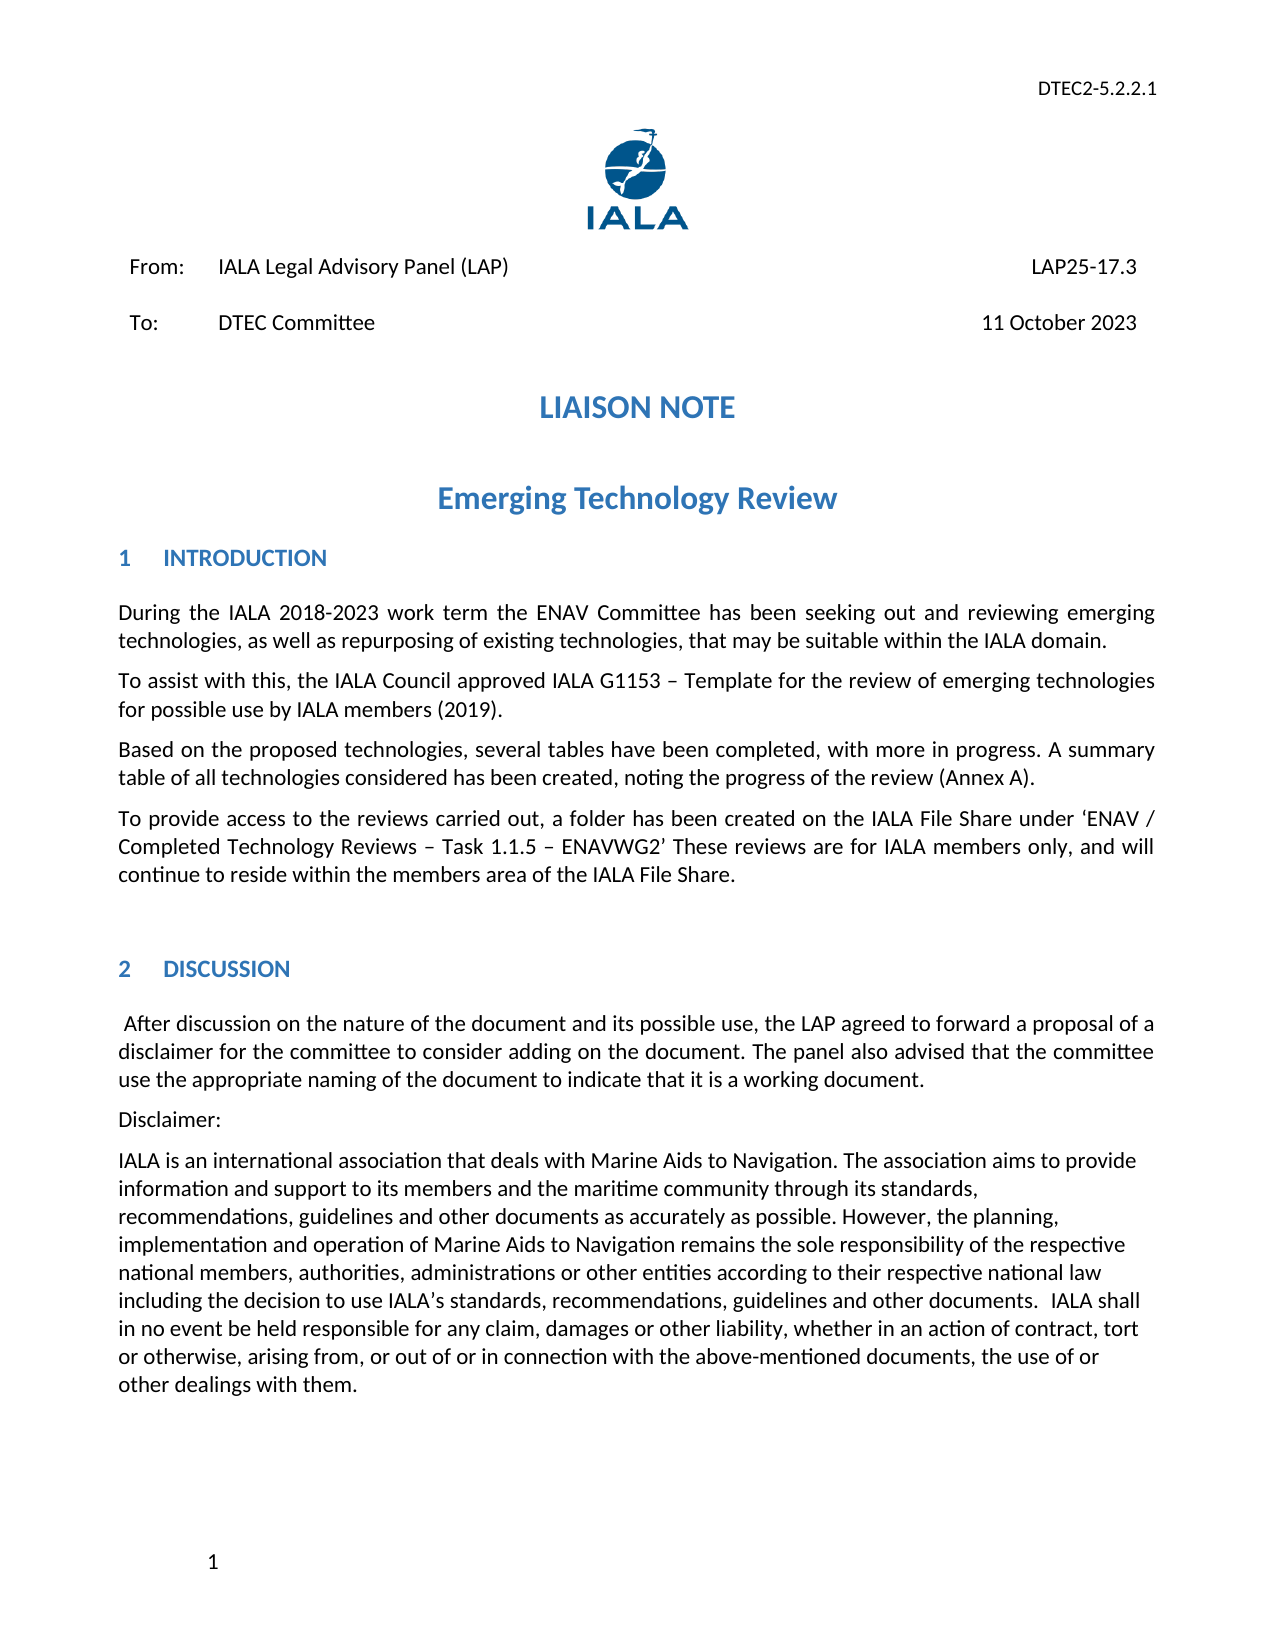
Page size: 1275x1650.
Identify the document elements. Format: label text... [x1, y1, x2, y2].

subtitle INTRODUCTION [118, 543, 1157, 573]
picture [564, 117, 706, 252]
title LIAISON NOTE [118, 386, 1157, 427]
text IALA is an international association that deals with Marine Aids to Navigation. The association aims to provide information and support to its members and the maritime community through its standards, recommendations, guidelines and other documents as accurately as possible. However, the planning, implementation and operation of Marine Aids to Navigation remains the sole responsibility of the respective national members, authorities, administrations or other entities according to their respective national law including the decision to use IALA’s standards, recommendations, guidelines and other documents. IALA shall in no event be held responsible for any claim, damages or other liability, whether in an action of contract, tort or otherwise, arising from, or out of or in connection with the above-mentioned documents, the use of or other dealings with them. [118, 1146, 1157, 1398]
text After discussion on the nature of the document and its possible use, the LAP agreed to forward a proposal of a disclaimer for the committee to consider adding on the document. The panel also advised that the committee use the appropriate naming of the document to indicate that it is a working document. [118, 1009, 1157, 1093]
table_header From: IALA Legal Advisory Panel (LAP) [118, 252, 579, 308]
text Disclaimer: [118, 1105, 1157, 1133]
text To assist with this, the IALA Council approved IALA G1153 – Template for the review of emerging technologies for possible use by IALA members (2019). [118, 667, 1157, 723]
table_cell To: DTEC Committee [118, 308, 579, 336]
table_cell 11 October 2023 [579, 308, 1148, 336]
table_header LAP25-17.3 [579, 252, 1148, 308]
text Based on the proposed technologies, several tables have been completed, with more in progress. A summary table of all technologies considered has been created, noting the progress of the review (Annex A). [118, 735, 1157, 791]
text During the IALA 2018-2023 work term the ENAV Committee has been seeking out and reviewing emerging technologies, as well as repurposing of existing technologies, that may be suitable within the IALA domain. [118, 598, 1157, 654]
title Emerging Technology Review [118, 477, 1157, 518]
subtitle DISCUSSION [118, 953, 1157, 984]
text To provide access to the reviews carried out, a folder has been created on the IALA File Share under ‘ENAV / Completed Technology Reviews – Task 1.1.5 – ENAVWG2’ These reviews are for IALA members only, and will continue to reside within the members area of the IALA File Share. [118, 804, 1157, 888]
